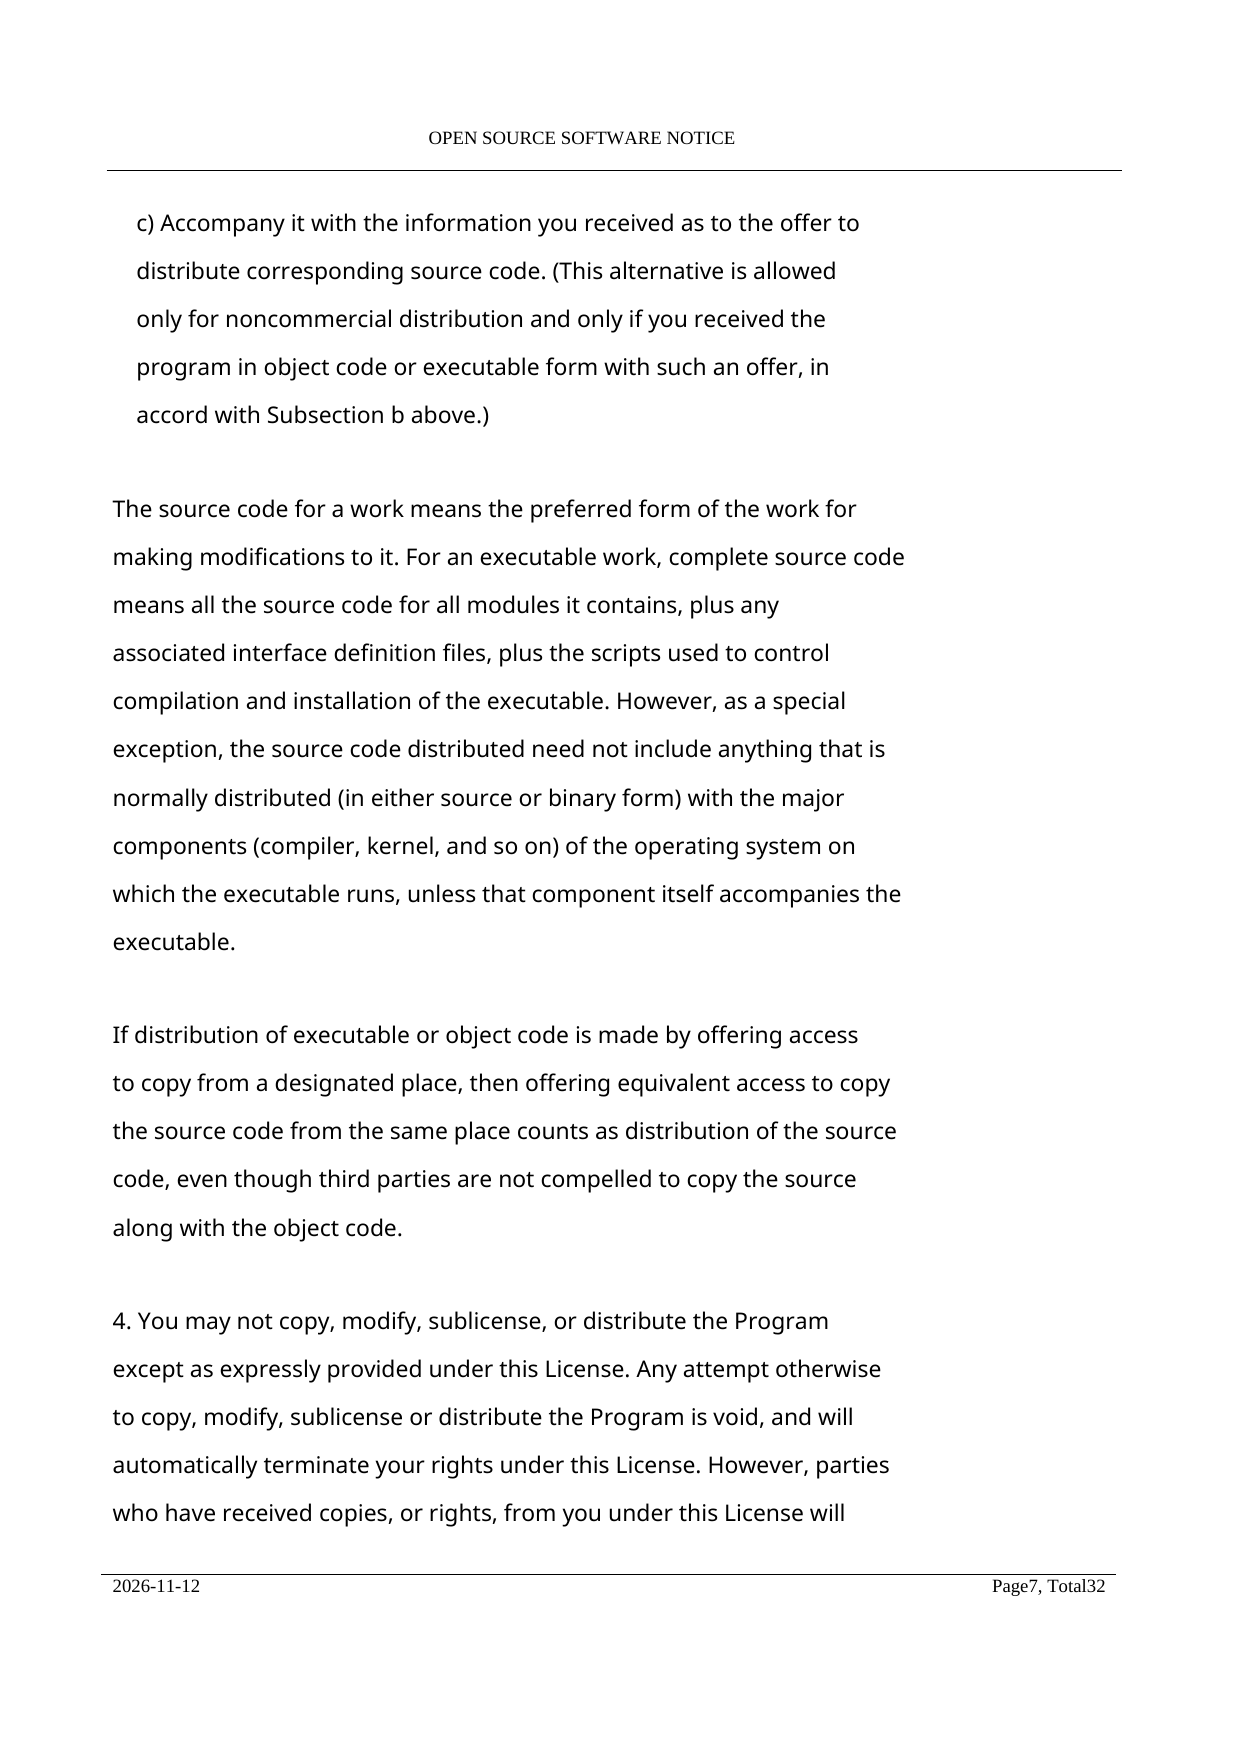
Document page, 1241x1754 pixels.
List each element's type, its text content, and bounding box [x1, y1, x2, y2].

text exception, the source code distributed need not include anything that is [112, 733, 1128, 765]
text the source code from the same place counts as distribution of the source [112, 1115, 1128, 1147]
text normally distributed (in either source or binary form) with the major [112, 781, 1128, 813]
text compilation and installation of the executable. However, as a special [112, 684, 1128, 717]
text means all the source code for all modules it contains, plus any [112, 588, 1128, 621]
text associated interface definition files, plus the scripts used to control [112, 636, 1128, 669]
text distribute corresponding source code. (This alternative is allowed [112, 254, 1128, 287]
text components (compiler, kernel, and so on) of the operating system on [112, 829, 1128, 861]
text to copy, modify, sublicense or distribute the Program is void, and will [112, 1400, 1128, 1433]
text only for noncommercial distribution and only if you received the [112, 303, 1128, 335]
text who have received copies, or rights, from you under this License will [112, 1497, 1128, 1529]
text which the executable runs, unless that component itself accompanies the [112, 877, 1128, 909]
text automatically terminate your rights under this License. However, parties [112, 1448, 1128, 1481]
text 4. You may not copy, modify, sublicense, or distribute the Program [112, 1304, 1128, 1337]
text executable. [112, 925, 1128, 958]
text making modifications to it. For an executable work, complete source code [112, 540, 1128, 573]
text program in object code or executable form with such an offer, in [112, 351, 1128, 383]
text c) Accompany it with the information you received as to the offer to [112, 206, 1128, 239]
text except as expressly provided under this License. Any attempt otherwise [112, 1352, 1128, 1385]
text along with the object code. [112, 1211, 1128, 1243]
text accord with Subsection b above.) [112, 399, 1128, 431]
text If distribution of executable or object code is made by offering access [112, 1018, 1128, 1051]
text code, even though third parties are not compelled to copy the source [112, 1163, 1128, 1195]
text The source code for a work means the preferred form of the work for [112, 492, 1128, 524]
text to copy from a designated place, then offering equivalent access to copy [112, 1067, 1128, 1099]
